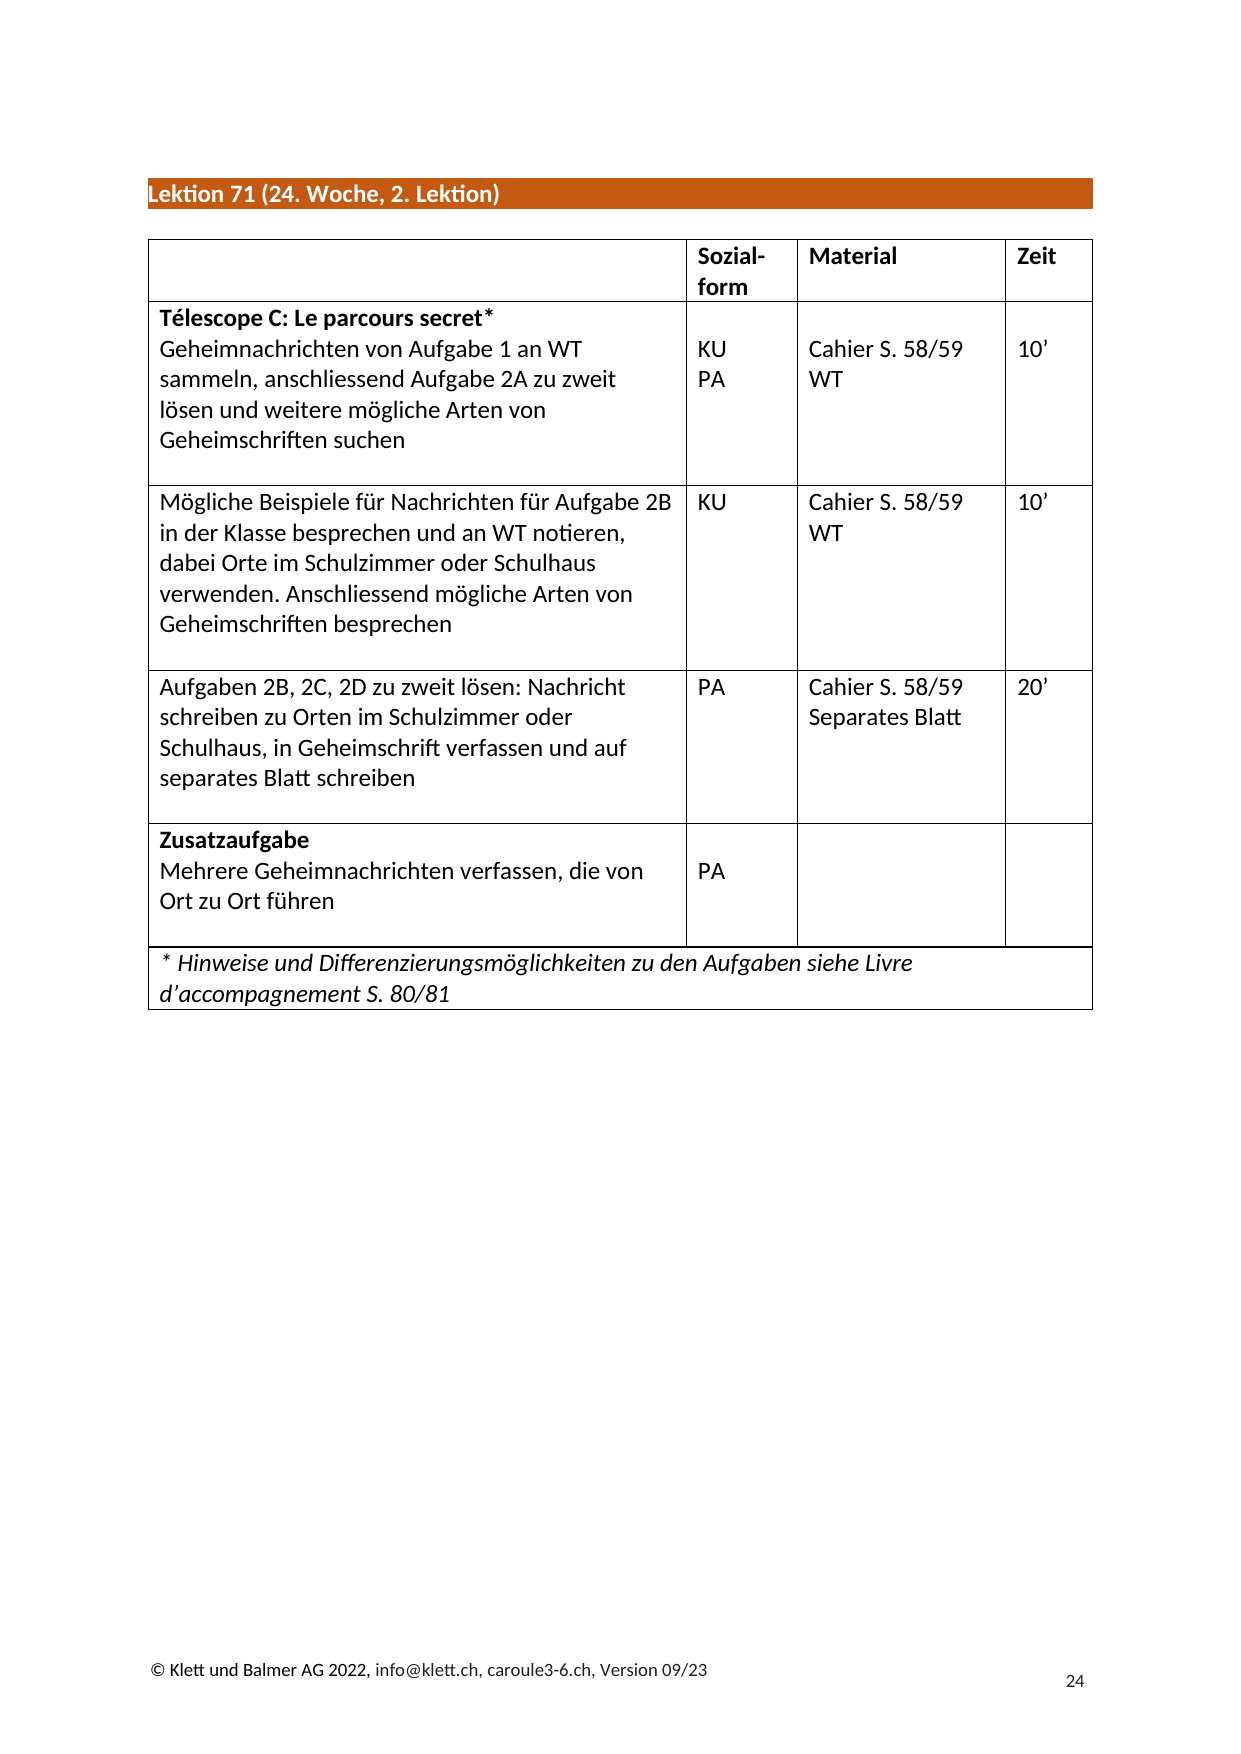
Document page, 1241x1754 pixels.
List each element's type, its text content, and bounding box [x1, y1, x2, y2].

table_cell * Hinweise und Differenzierungsmöglichkeiten zu den Aufgaben siehe Livre d’accompagnement S. 80/81 [149, 948, 1092, 1008]
table_cell Télescope C: Le parcours secret* Geheimnachrichten von Aufgabe 1 an WT sammeln, anschliessend Aufgabe 2A zu zweit lösen und weitere mögliche Arten von Geheimschriften suchen [149, 302, 686, 485]
table_cell Mögliche Beispiele für Nachrichten für Aufgabe 2B in der Klasse besprechen und an WT notieren, dabei Orte im Schulzimmer oder Schulhaus verwenden. Anschliessend mögliche Arten von Geheimschriften besprechen [149, 486, 686, 669]
table_header Zeit [1006, 240, 1092, 301]
table_cell 20’ [1006, 671, 1092, 823]
table_cell PA [687, 824, 797, 946]
table_cell Zusatzaufgabe Mehrere Geheimnachrichten verfassen, die von Ort zu Ort führen [149, 824, 686, 946]
table_cell PA [687, 671, 797, 823]
table_cell [798, 824, 1005, 946]
table_cell [1006, 824, 1092, 946]
table_cell Cahier S. 58/59 WT [798, 302, 1005, 485]
text Lektion 71 (24. Woche, 2. Lektion) [148, 178, 1093, 209]
table_header Sozial-form [687, 240, 797, 301]
table_cell KU PA [687, 302, 797, 485]
table_cell Cahier S. 58/59 Separates Blatt [798, 671, 1005, 823]
table_cell KU [687, 486, 797, 669]
table_cell Aufgaben 2B, 2C, 2D zu zweit lösen: Nachricht schreiben zu Orten im Schulzimmer oder Schulhaus, in Geheimschrift verfassen und auf separates Blatt schreiben [149, 671, 686, 823]
table_cell Cahier S. 58/59 WT [798, 486, 1005, 669]
table_header Material [798, 240, 1005, 301]
table_cell 10’ [1006, 486, 1092, 669]
table_cell 10’ [1006, 302, 1092, 485]
table_header [149, 240, 686, 301]
